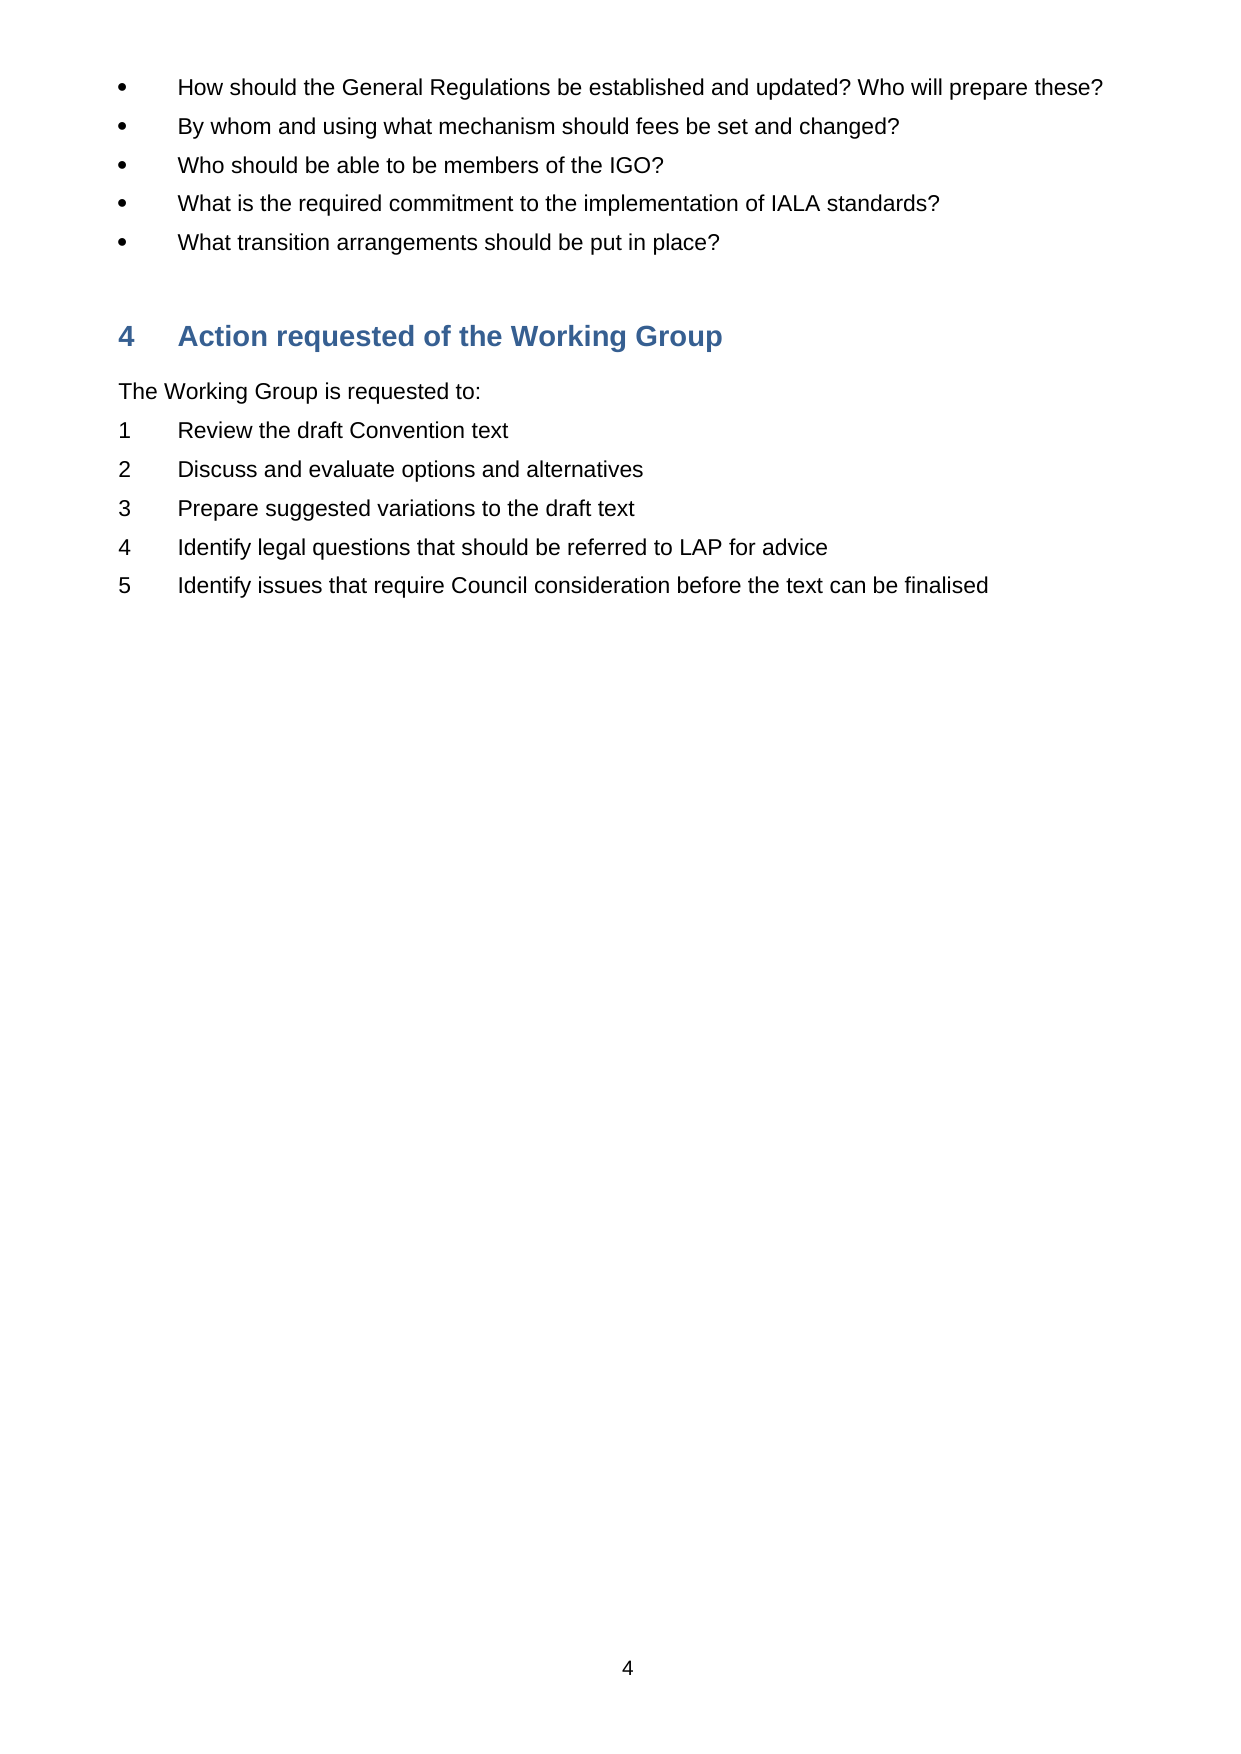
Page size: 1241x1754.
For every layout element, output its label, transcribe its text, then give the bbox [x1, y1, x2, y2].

list What is the required commitment to the implementation of IALA standards? [118, 190, 1137, 217]
list Who should be able to be members of the IGO? [118, 152, 1137, 178]
text The Working Group is requested to: [118, 378, 1137, 404]
list How should the General Regulations be established and updated? Who will prepare these? [118, 74, 1137, 100]
list Discuss and evaluate options and alternatives [118, 456, 1137, 482]
list Identify legal questions that should be referred to LAP for advice [118, 533, 1137, 560]
list By whom and using what mechanism should fees be set and changed? [118, 113, 1137, 139]
list Prepare suggested variations to the draft text [118, 494, 1137, 521]
list Review the draft Convention text [118, 417, 1137, 443]
subtitle Action requested of the Working Group [118, 319, 1137, 353]
list Identify issues that require Council consideration before the text can be finalised [118, 572, 1137, 599]
list What transition arrangements should be put in place? [118, 229, 1137, 256]
